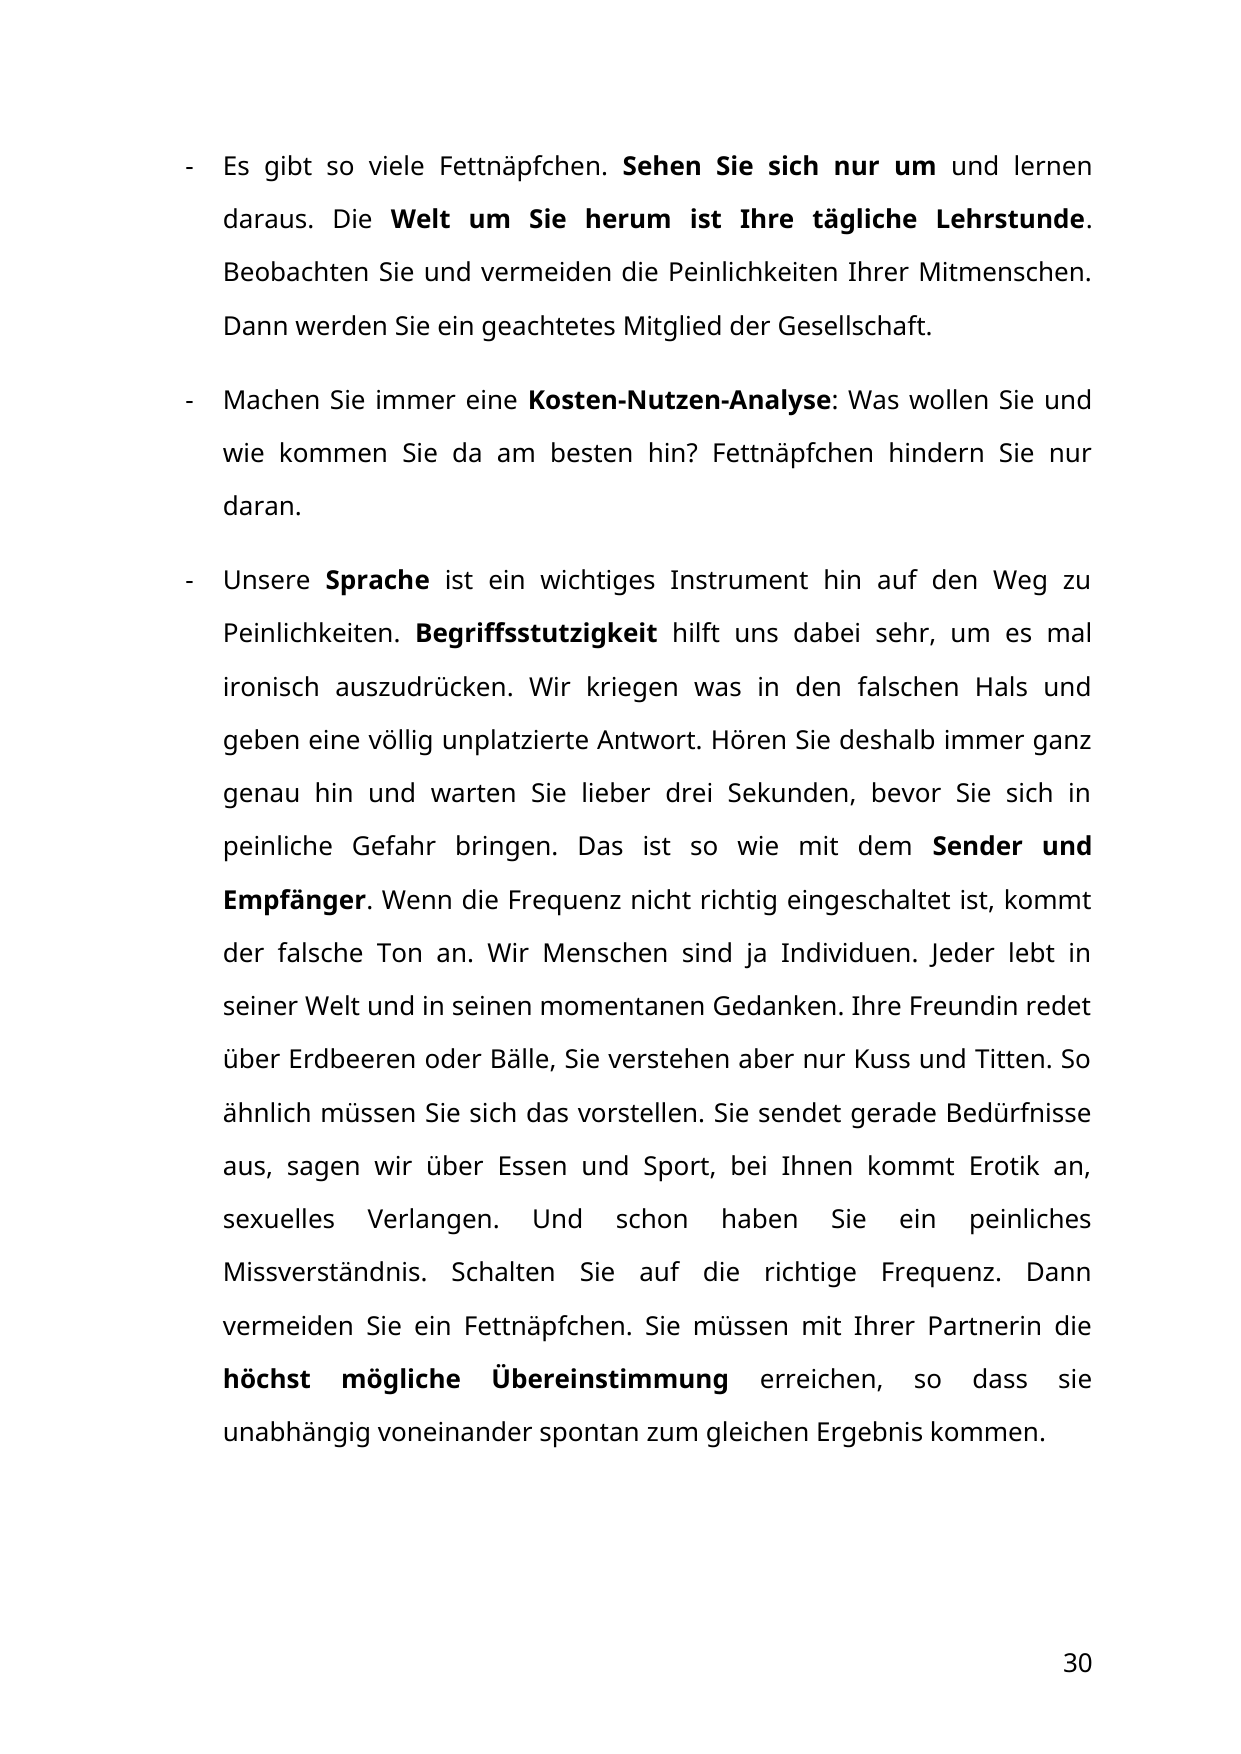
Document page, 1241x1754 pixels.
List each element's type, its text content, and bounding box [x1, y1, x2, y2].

list Unsere Sprache ist ein wichtiges Instrument hin auf den Weg zu Peinlichkeiten. Begriffsstutzigkeit hilft uns dabei sehr, um es mal ironisch auszudrücken. Wir kriegen was in den falschen Hals und geben eine völlig unplatzierte Antwort. Hören Sie deshalb immer ganz genau hin und warten Sie lieber drei Sekunden, bevor Sie sich in peinliche Gefahr bringen. Das ist so wie mit dem Sender und Empfänger. Wenn die Frequenz nicht richtig eingeschaltet ist, kommt der falsche Ton an. Wir Menschen sind ja Individuen. Jeder lebt in seiner Welt und in seinen momentanen Gedanken. Ihre Freundin redet über Erdbeeren oder Bälle, Sie verstehen aber nur Kuss und Titten. So ähnlich müssen Sie sich das vorstellen. Sie sendet gerade Bedürfnisse aus, sagen wir über Essen und Sport, bei Ihnen kommt Erotik an, sexuelles Verlangen. Und schon haben Sie ein peinliches Missverständnis. Schalten Sie auf die richtige Frequenz. Dann vermeiden Sie ein Fettnäpfchen. Sie müssen mit Ihrer Partnerin die höchst mögliche Übereinstimmung erreichen, so dass sie unabhängig voneinander spontan zum gleichen Ergebnis kommen. [185, 562, 1093, 1449]
list Machen Sie immer eine Kosten-Nutzen-Analyse: Was wollen Sie und wie kommen Sie da am besten hin? Fettnäpfchen hindern Sie nur daran. [185, 381, 1093, 523]
list Es gibt so viele Fettnäpfchen. Sehen Sie sich nur um und lernen daraus. Die Welt um Sie herum ist Ihre tägliche Lehrstunde. Beobachten Sie und vermeiden die Peinlichkeiten Ihrer Mitmenschen. Dann werden Sie ein geachtetes Mitglied der Gesellschaft. [185, 148, 1093, 343]
